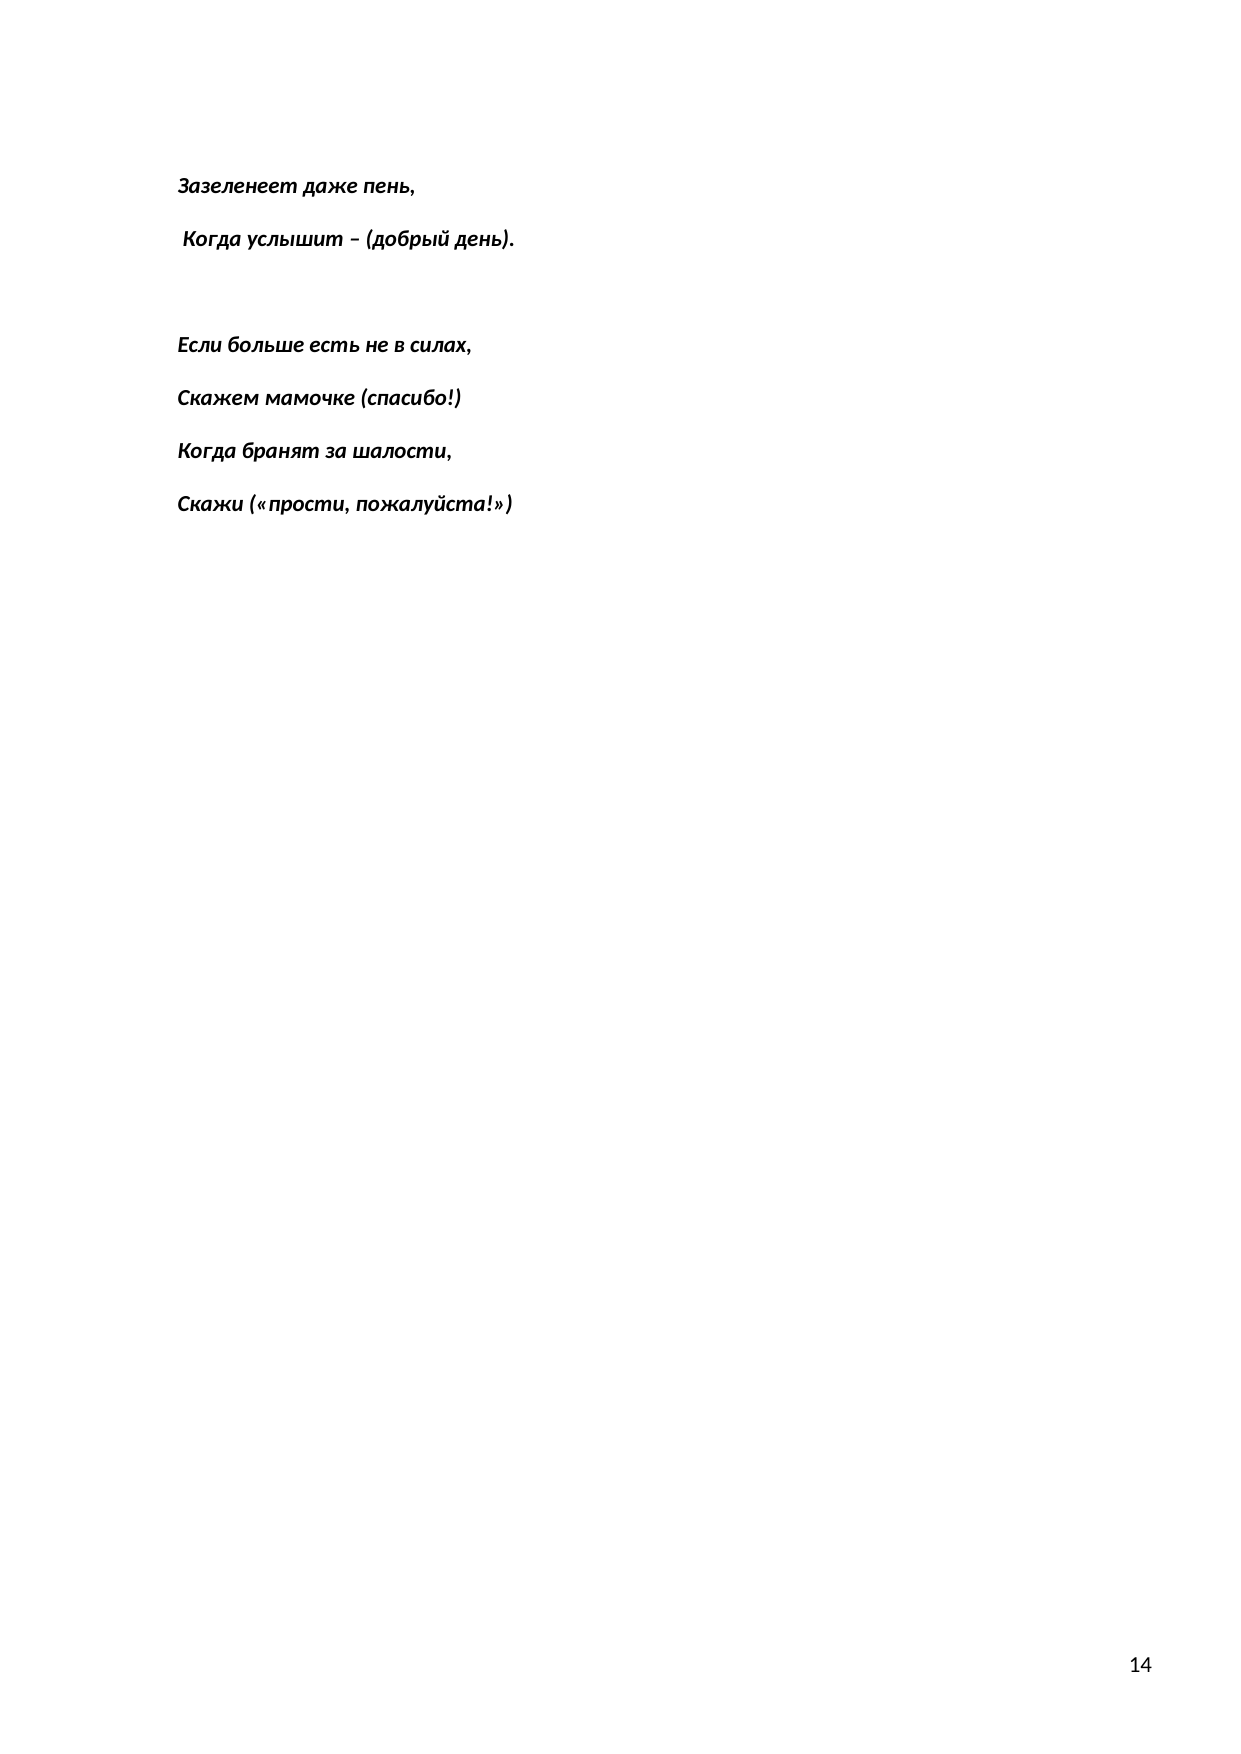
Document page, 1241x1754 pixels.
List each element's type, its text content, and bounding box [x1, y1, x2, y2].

text Когда бранят за шалости, [177, 436, 1152, 464]
text Скажи («прости, пожалуйста!») [177, 489, 1152, 517]
text Скажем мамочке (спасибо!) [177, 383, 1152, 411]
text Если больше есть не в силах, [177, 330, 1152, 358]
text Зазеленеет даже пень, [177, 171, 1152, 199]
text Когда услышит – (добрый день). [177, 224, 1152, 252]
